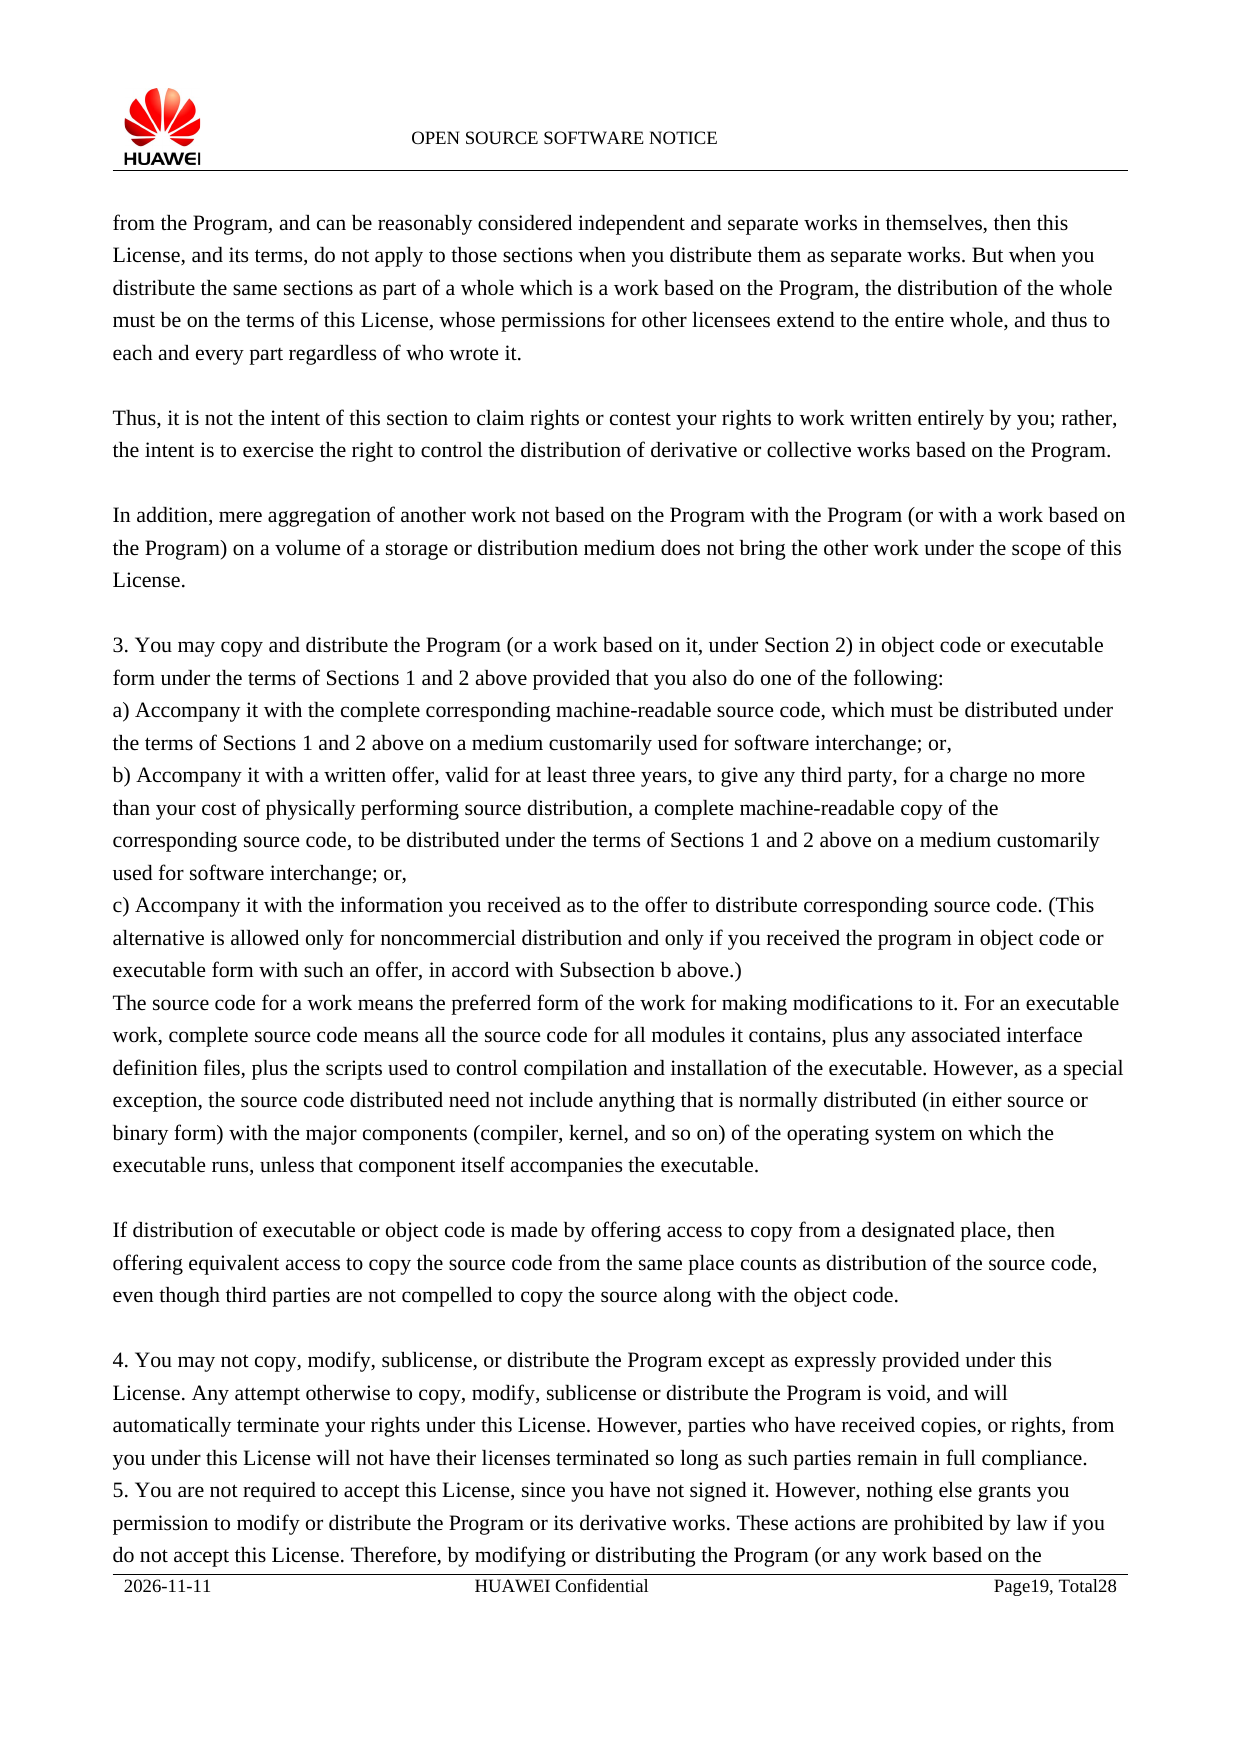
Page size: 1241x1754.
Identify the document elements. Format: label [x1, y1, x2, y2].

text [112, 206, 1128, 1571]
picture [124, 88, 201, 165]
